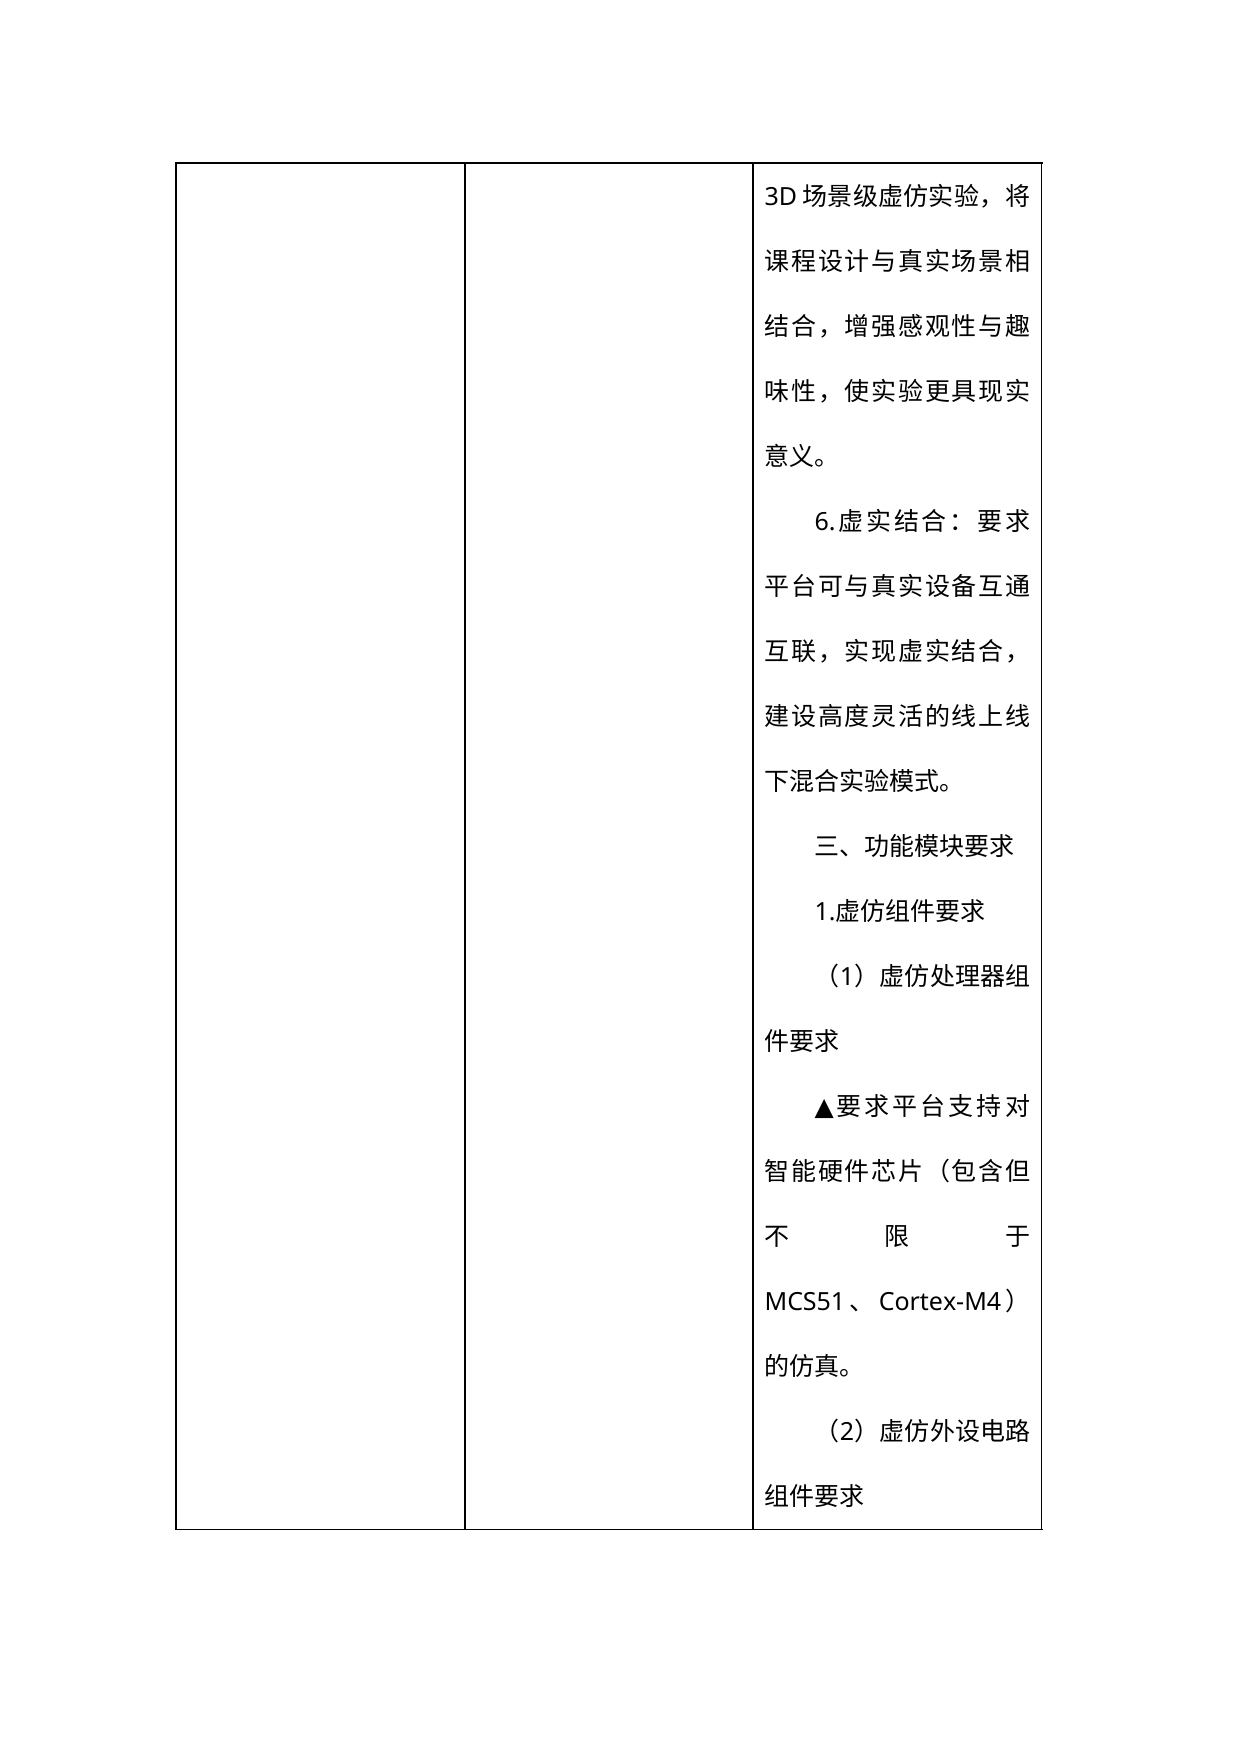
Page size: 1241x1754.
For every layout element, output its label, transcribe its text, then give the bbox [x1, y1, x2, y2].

table_cell [177, 164, 464, 1528]
table_cell 3 [466, 164, 752, 1528]
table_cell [754, 164, 1041, 1528]
